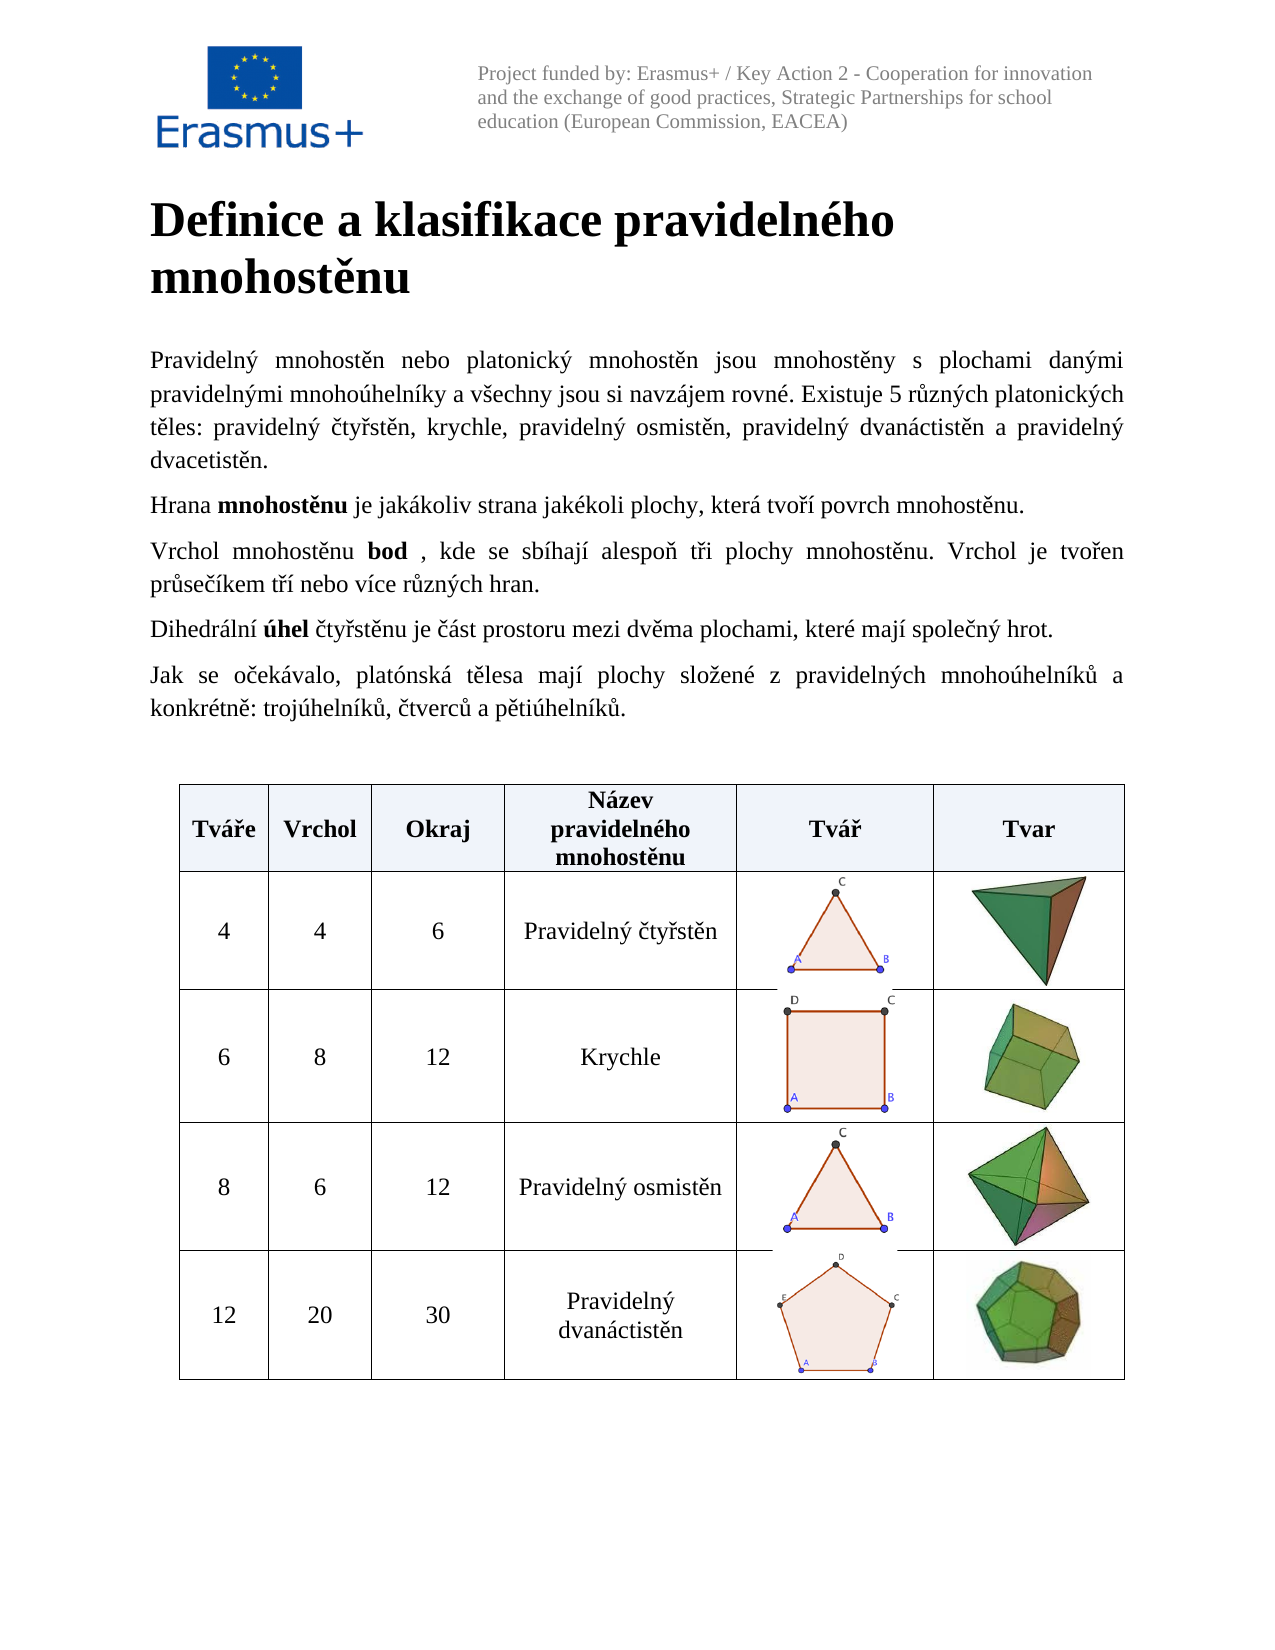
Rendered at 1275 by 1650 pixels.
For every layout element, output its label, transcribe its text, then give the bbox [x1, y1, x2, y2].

subtitle Definice a klasifikace pravidelného mnohostěnu [150, 189, 1125, 304]
table_cell [893, 872, 933, 989]
table_cell [898, 1123, 933, 1250]
table_cell 6 [269, 1123, 371, 1250]
table_cell Pravidelný čtyřstěn [505, 872, 736, 989]
table_cell 12 [372, 1123, 504, 1250]
table_cell [901, 1251, 933, 1378]
table_cell 8 [180, 1123, 268, 1250]
text Pravidelný mnohostěn nebo platonický mnohostěn jsou mnohostěny s plochami danými pravidelnými mnohoúhelníky a všechny jsou si navzájem rovné. Existuje 5 různých platonických těles: pravidelný čtyřstěn, krychle, pravidelný osmistěn, pravidelný dvanáctistěn a pravidelný dvacetistěn. [150, 346, 1125, 473]
picture [971, 876, 1087, 986]
table_cell [1095, 990, 1124, 1122]
table_cell 4 [180, 872, 268, 989]
table_cell [934, 1123, 1124, 1250]
table_cell [737, 872, 777, 989]
picture [966, 1252, 1092, 1378]
table_header Tvar [934, 785, 1124, 871]
table_cell 8 [269, 990, 371, 1122]
table_cell [934, 990, 963, 1122]
table_cell [934, 1251, 1124, 1378]
table_cell Krychle [505, 990, 736, 1122]
table_cell Pravidelný osmistěn [505, 1123, 736, 1250]
table_cell 12 [180, 1251, 268, 1378]
table_cell 20 [269, 1251, 371, 1378]
table_cell [934, 872, 1124, 989]
table_cell [737, 990, 933, 1122]
table_cell [737, 1123, 772, 1250]
table_cell 6 [372, 872, 504, 989]
table_cell [737, 1251, 770, 1378]
text Jak se očekávalo, platónská tělesa mají plochy složené z pravidelných mnohoúhelníků a konkrétně: trojúhelníků, čtverců a pětiúhelníků. [150, 660, 1125, 722]
picture [966, 1124, 1092, 1249]
table_header Název pravidelného mnohostěnu [505, 785, 736, 871]
table_header Tvář [737, 785, 933, 871]
table_cell 30 [372, 1251, 504, 1378]
table_header Okraj [372, 785, 504, 871]
text Vrchol mnohostěnu bod , kde se sbíhají alespoň tři plochy mnohostěnu. Vrchol je tvořen průsečíkem tří nebo více různých hran. [150, 536, 1125, 597]
picture [769, 872, 901, 1120]
picture [963, 990, 1095, 1122]
table_header Tváře [180, 785, 268, 871]
table_cell Pravidelný dvanáctistěn [505, 1251, 736, 1378]
picture [770, 1123, 901, 1379]
table_cell 6 [180, 990, 268, 1122]
picture [150, 28, 366, 150]
text Hrana mnohostěnu je jakákoliv strana jakékoli plochy, která tvoří povrch mnohostěnu. [150, 490, 1125, 519]
table_cell 4 [269, 872, 371, 989]
text Dihedrální úhel čtyřstěnu je část prostoru mezi dvěma plochami, které mají společný hrot. [150, 614, 1125, 643]
table_header Vrchol [269, 785, 371, 871]
table_cell 12 [372, 990, 504, 1122]
